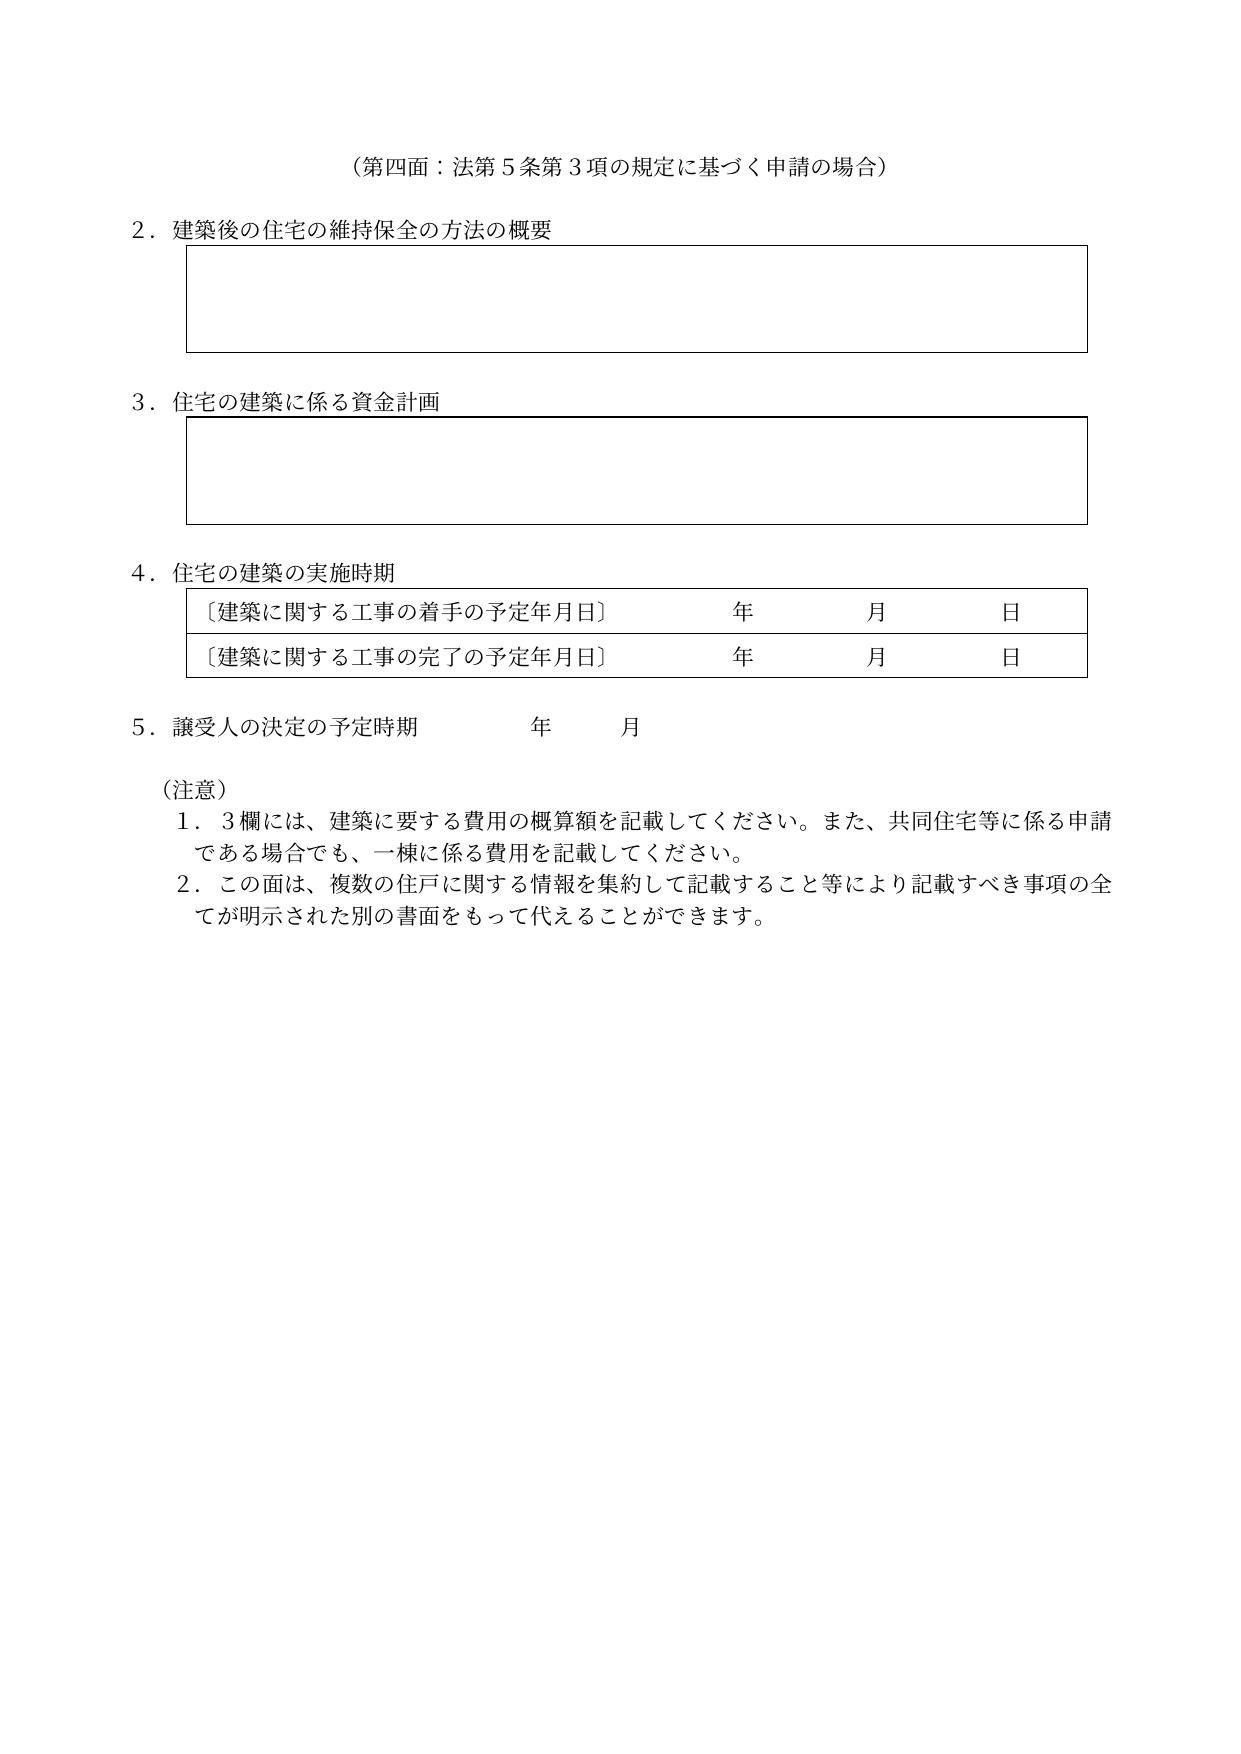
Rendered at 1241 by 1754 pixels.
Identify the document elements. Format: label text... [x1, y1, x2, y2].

text ２．建築後の住宅の維持保全の方法の概要 [127, 213, 1113, 245]
text （注意） [150, 773, 1113, 804]
text ４．住宅の建築の実施時期 [127, 557, 1113, 588]
table_cell 〔建築に関する工事の完了の予定年月日〕 年 月 日 [187, 634, 1087, 677]
table_header [187, 246, 1087, 352]
text １．３欄には、建築に要する費用の概算額を記載してください。また、共同住宅等に係る申請である場合でも、一棟に係る費用を記載してください。 [172, 804, 1113, 868]
text ３．住宅の建築に係る資金計画 [127, 385, 1113, 416]
text （第四面：法第５条第３項の規定に基づく申請の場合） [127, 150, 1113, 182]
text ２．この面は、複数の住戸に関する情報を集約して記載すること等により記載すべき事項の全てが明示された別の書面をもって代えることができます。 [172, 868, 1113, 931]
table_header [187, 418, 1087, 524]
text ５．譲受人の決定の予定時期 年 月 [127, 710, 1113, 741]
table_header 〔建築に関する工事の着手の予定年月日〕 年 月 日 [187, 589, 1087, 633]
